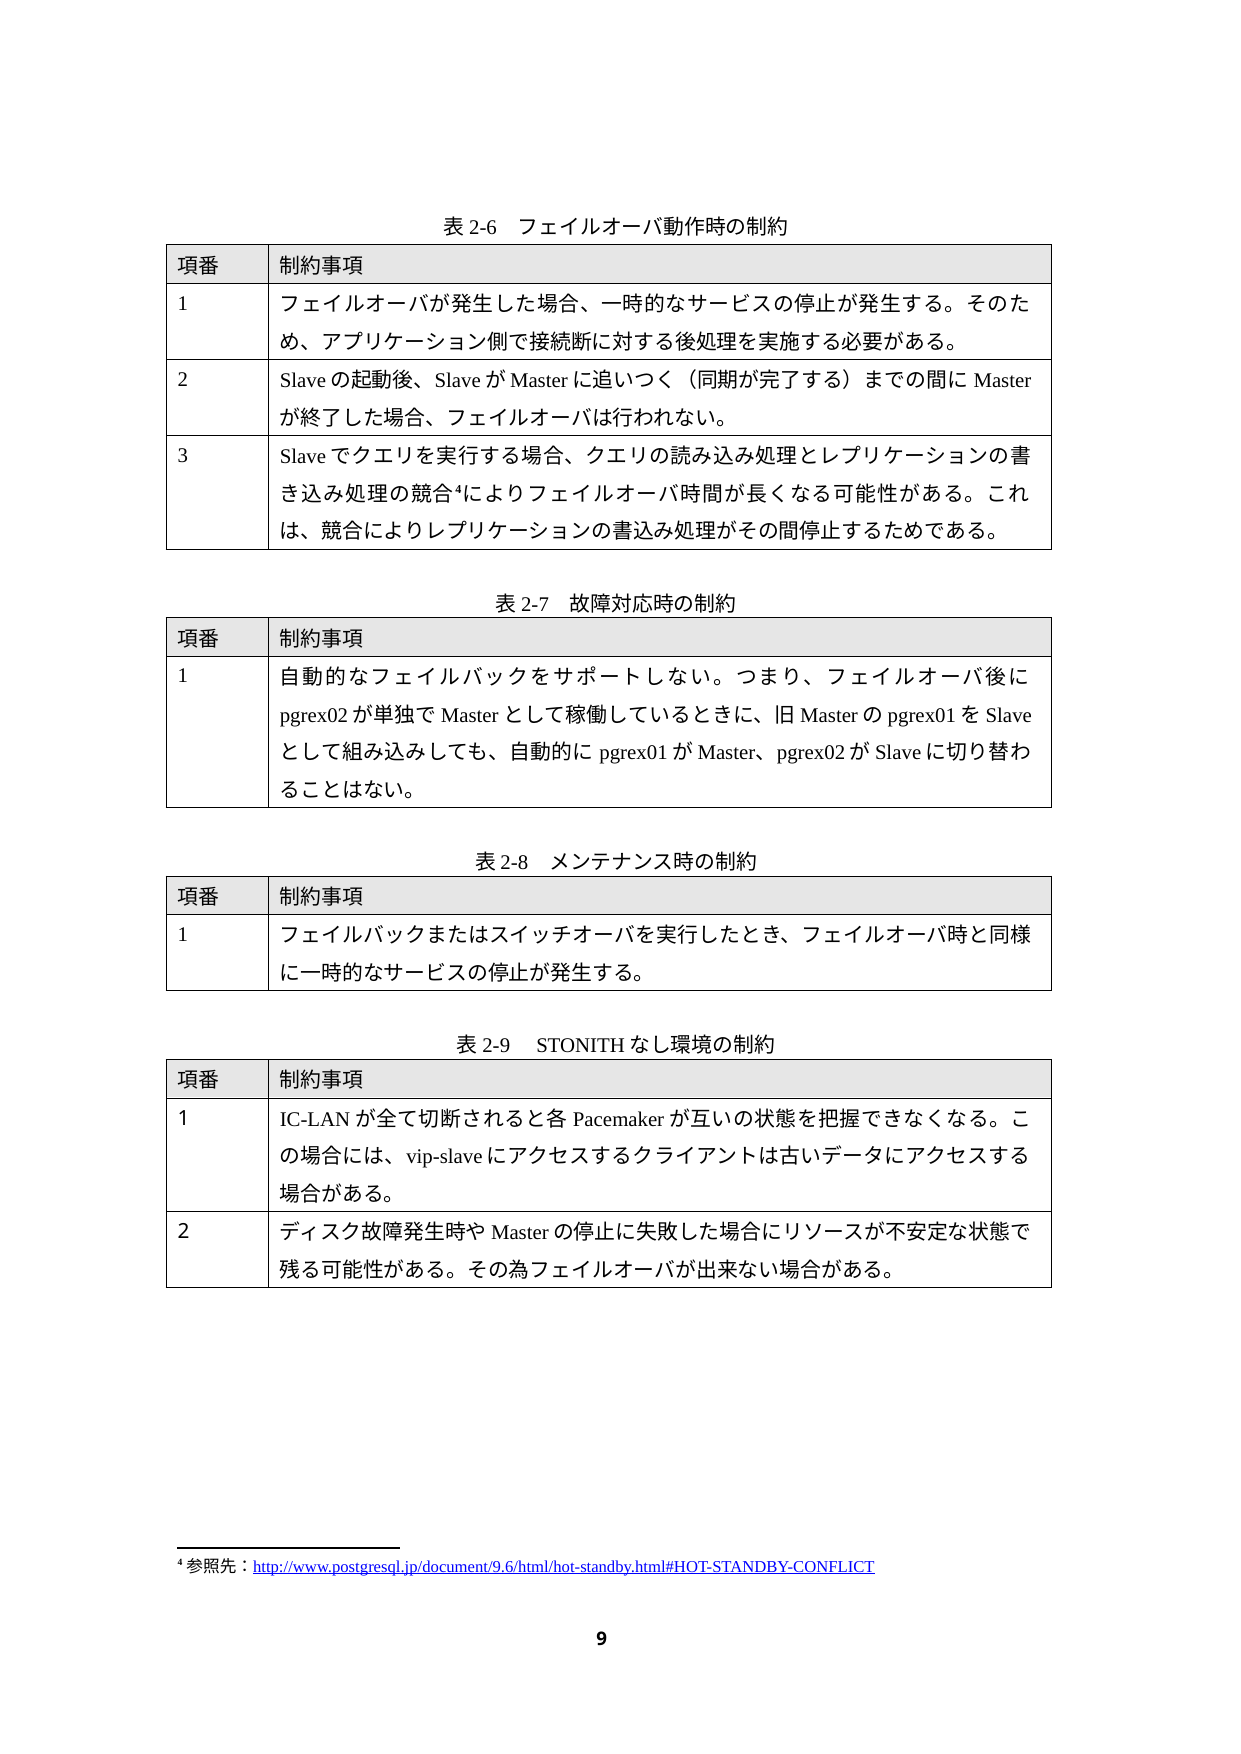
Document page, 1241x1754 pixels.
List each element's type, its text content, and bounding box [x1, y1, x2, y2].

table_cell Slaveの起動後、SlaveがMasterに追いつく（同期が完了する）までの間にMasterが終了した場合、フェイルオーバは行われない。 [269, 360, 1051, 435]
table_header 項番 [167, 618, 268, 656]
table_cell IC-LANが全て切断されると各Pacemakerが互いの状態を把握できなくなる。この場合には、vip-slaveにアクセスするクライアントは古いデータにアクセスする場合がある。 [269, 1099, 1051, 1211]
table_cell Slaveでクエリを実行する場合、クエリの読み込み処理とレプリケーションの書き込み処理の競合によりフェイルオーバ時間が長くなる可能性がある。これは、競合によりレプリケーションの書込み処理がその間停止するためである。 [269, 436, 1051, 548]
table_header 制約事項 [269, 877, 1051, 914]
table_cell 1 [167, 915, 268, 990]
table_cell 1 [167, 1099, 268, 1211]
table_cell 1 [167, 284, 268, 359]
table_cell 2 [167, 1212, 268, 1287]
table_cell 1 [167, 657, 268, 807]
table_cell ディスク故障発生時やMasterの停止に失敗した場合にリソースが不安定な状態で残る可能性がある。その為フェイルオーバが出来ない場合がある。 [269, 1212, 1051, 1287]
table_cell 自動的なフェイルバックをサポートしない。つまり、フェイルオーバ後にpgrex02が単独でMasterとして稼働しているときに、旧Masterのpgrex01をSlaveとして組み込みしても、自動的にpgrex01がMaster、pgrex02がSlaveに切り替わることはない。 [269, 657, 1051, 807]
table_header 制約事項 [269, 618, 1051, 656]
table_cell フェイルオーバが発生した場合、一時的なサービスの停止が発生する。そのため、アプリケーション側で接続断に対する後処理を実施する必要がある。 [269, 284, 1051, 359]
table_cell 3 [167, 436, 268, 548]
table_cell フェイルバックまたはスイッチオーバを実行したとき、フェイルオーバ時と同様に一時的なサービスの停止が発生する。 [269, 915, 1051, 990]
table_cell 2 [167, 360, 268, 435]
table_header 項番 [167, 1060, 268, 1097]
table_header 項番 [167, 245, 268, 283]
table_header 制約事項 [269, 245, 1051, 283]
table_header 制約事項 [269, 1060, 1051, 1097]
table_header 項番 [167, 877, 268, 914]
